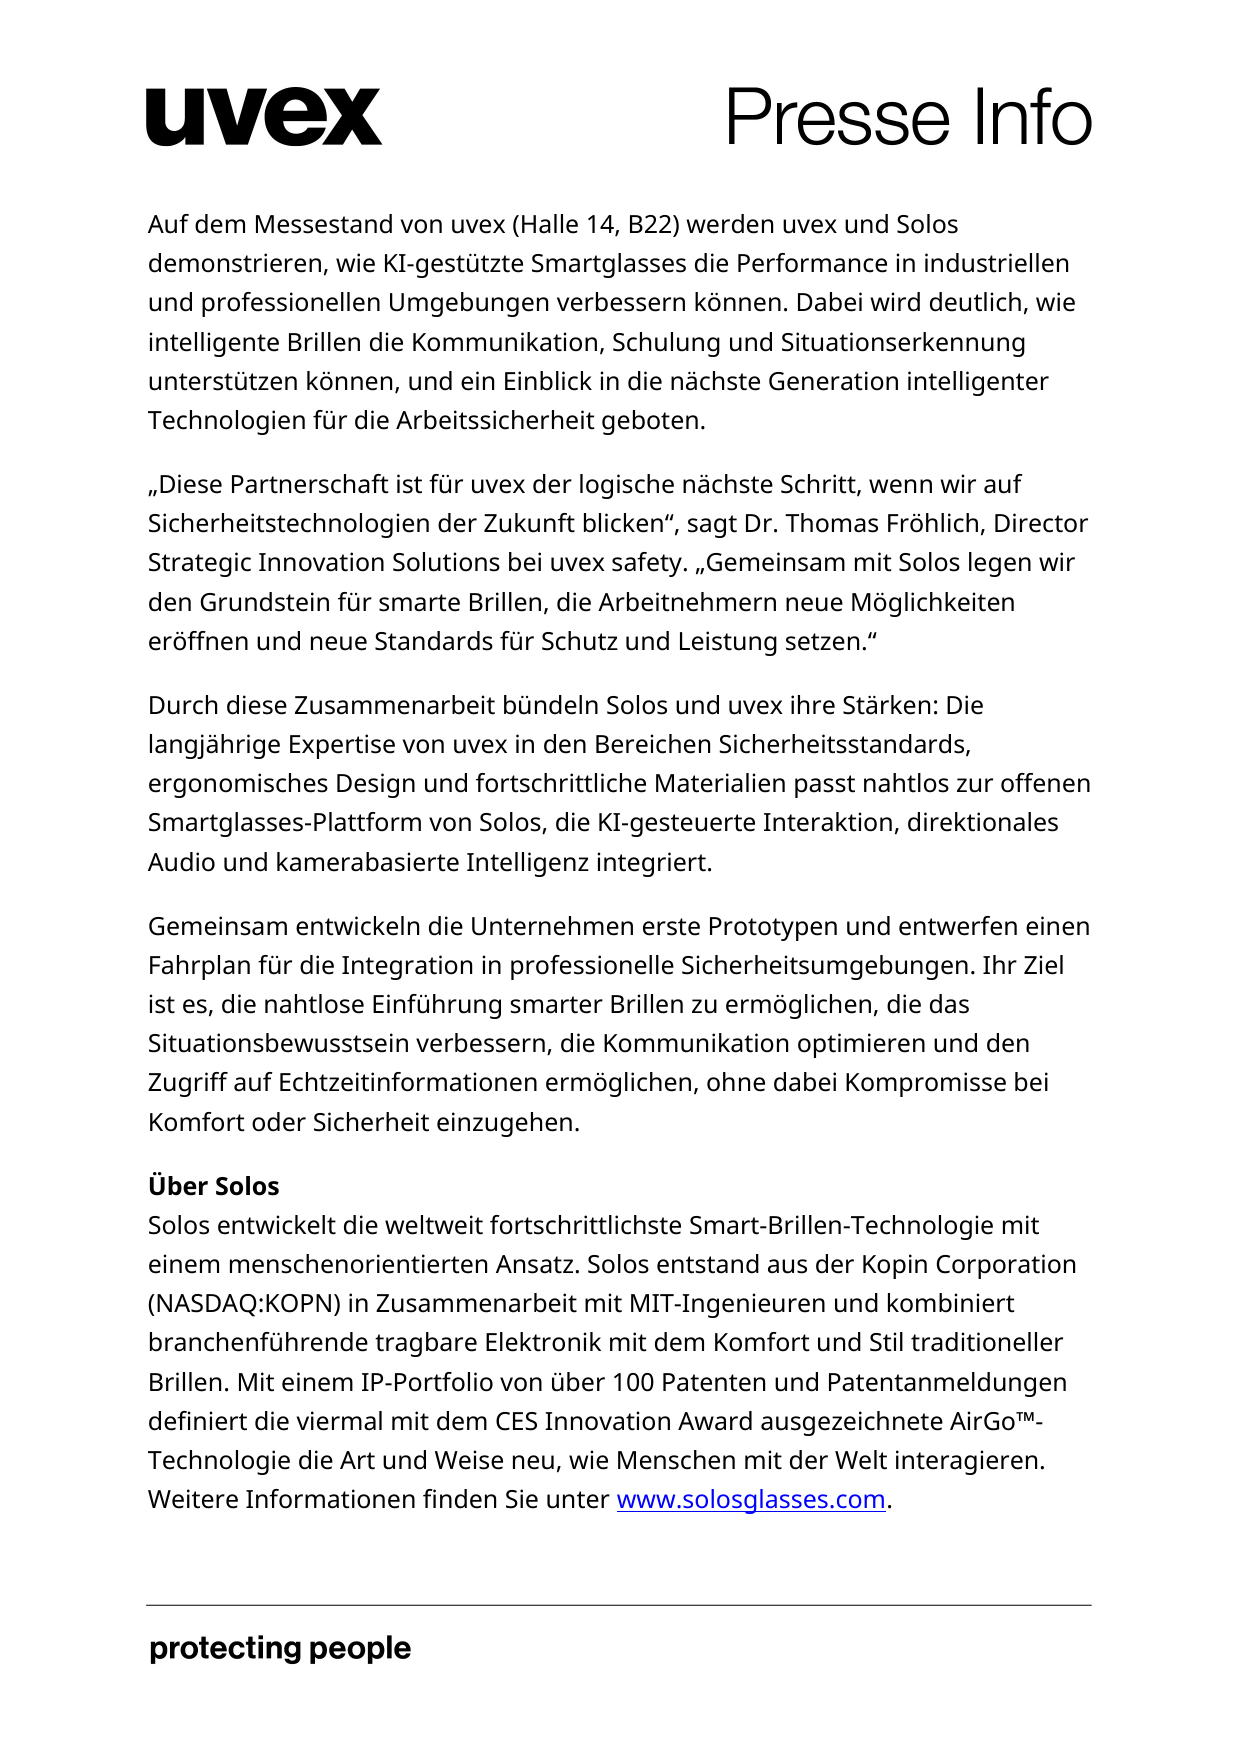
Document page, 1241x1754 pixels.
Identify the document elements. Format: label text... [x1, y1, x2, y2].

text „Diese Partnerschaft ist für uvex der logische nächste Schritt, wenn wir auf Sicherheitstechnologien der Zukunft blicken“, sagt Dr. Thomas Fröhlich, Director Strategic Innovation Solutions bei uvex safety. „Gemeinsam mit Solos legen wir den Grundstein für smarte Brillen, die Arbeitnehmern neue Möglichkeiten eröffnen und neue Standards für Schutz und Leistung setzen.“ [148, 467, 1093, 657]
text Über Solos [148, 1168, 1093, 1202]
picture [0, 0, 1239, 1753]
text Gemeinsam entwickeln die Unternehmen erste Prototypen und entwerfen einen Fahrplan für die Integration in professionelle Sicherheitsumgebungen. Ihr Ziel ist es, die nahtlose Einführung smarter Brillen zu ermöglichen, die das Situationsbewusstsein verbessern, die Kommunikation optimieren und den Zugriff auf Echtzeitinformationen ermöglichen, ohne dabei Kompromisse bei Komfort oder Sicherheit einzugehen. [148, 908, 1093, 1138]
text Solos entwickelt die weltweit fortschrittlichste Smart-Brillen-Technologie mit einem menschenorientierten Ansatz. Solos entstand aus der Kopin Corporation (NASDAQ:KOPN) in Zusammenarbeit mit MIT-Ingenieuren und kombiniert branchenführende tragbare Elektronik mit dem Komfort und Stil traditioneller Brillen. Mit einem IP-Portfolio von über 100 Patenten und Patentanmeldungen definiert die viermal mit dem CES Innovation Award ausgezeichnete AirGo™-Technologie die Art und Weise neu, wie Menschen mit der Welt interagieren. Weitere Informationen finden Sie unter www.solosglasses.com. [148, 1208, 1093, 1516]
text Durch diese Zusammenarbeit bündeln Solos und uvex ihre Stärken: Die langjährige Expertise von uvex in den Bereichen Sicherheitsstandards, ergonomisches Design und fortschrittliche Materialien passt nahtlos zur offenen Smartglasses-Plattform von Solos, die KI-gesteuerte Interaktion, direktionales Audio und kamerabasierte Intelligenz integriert. [148, 688, 1093, 878]
text Auf dem Messestand von uvex (Halle 14, B22) werden uvex und Solos demonstrieren, wie KI-gestützte Smartglasses die Performance in industriellen und professionellen Umgebungen verbessern können. Dabei wird deutlich, wie intelligente Brillen die Kommunikation, Schulung und Situationserkennung unterstützen können, und ein Einblick in die nächste Generation intelligenter Technologien für die Arbeitssicherheit geboten. [148, 207, 1093, 437]
